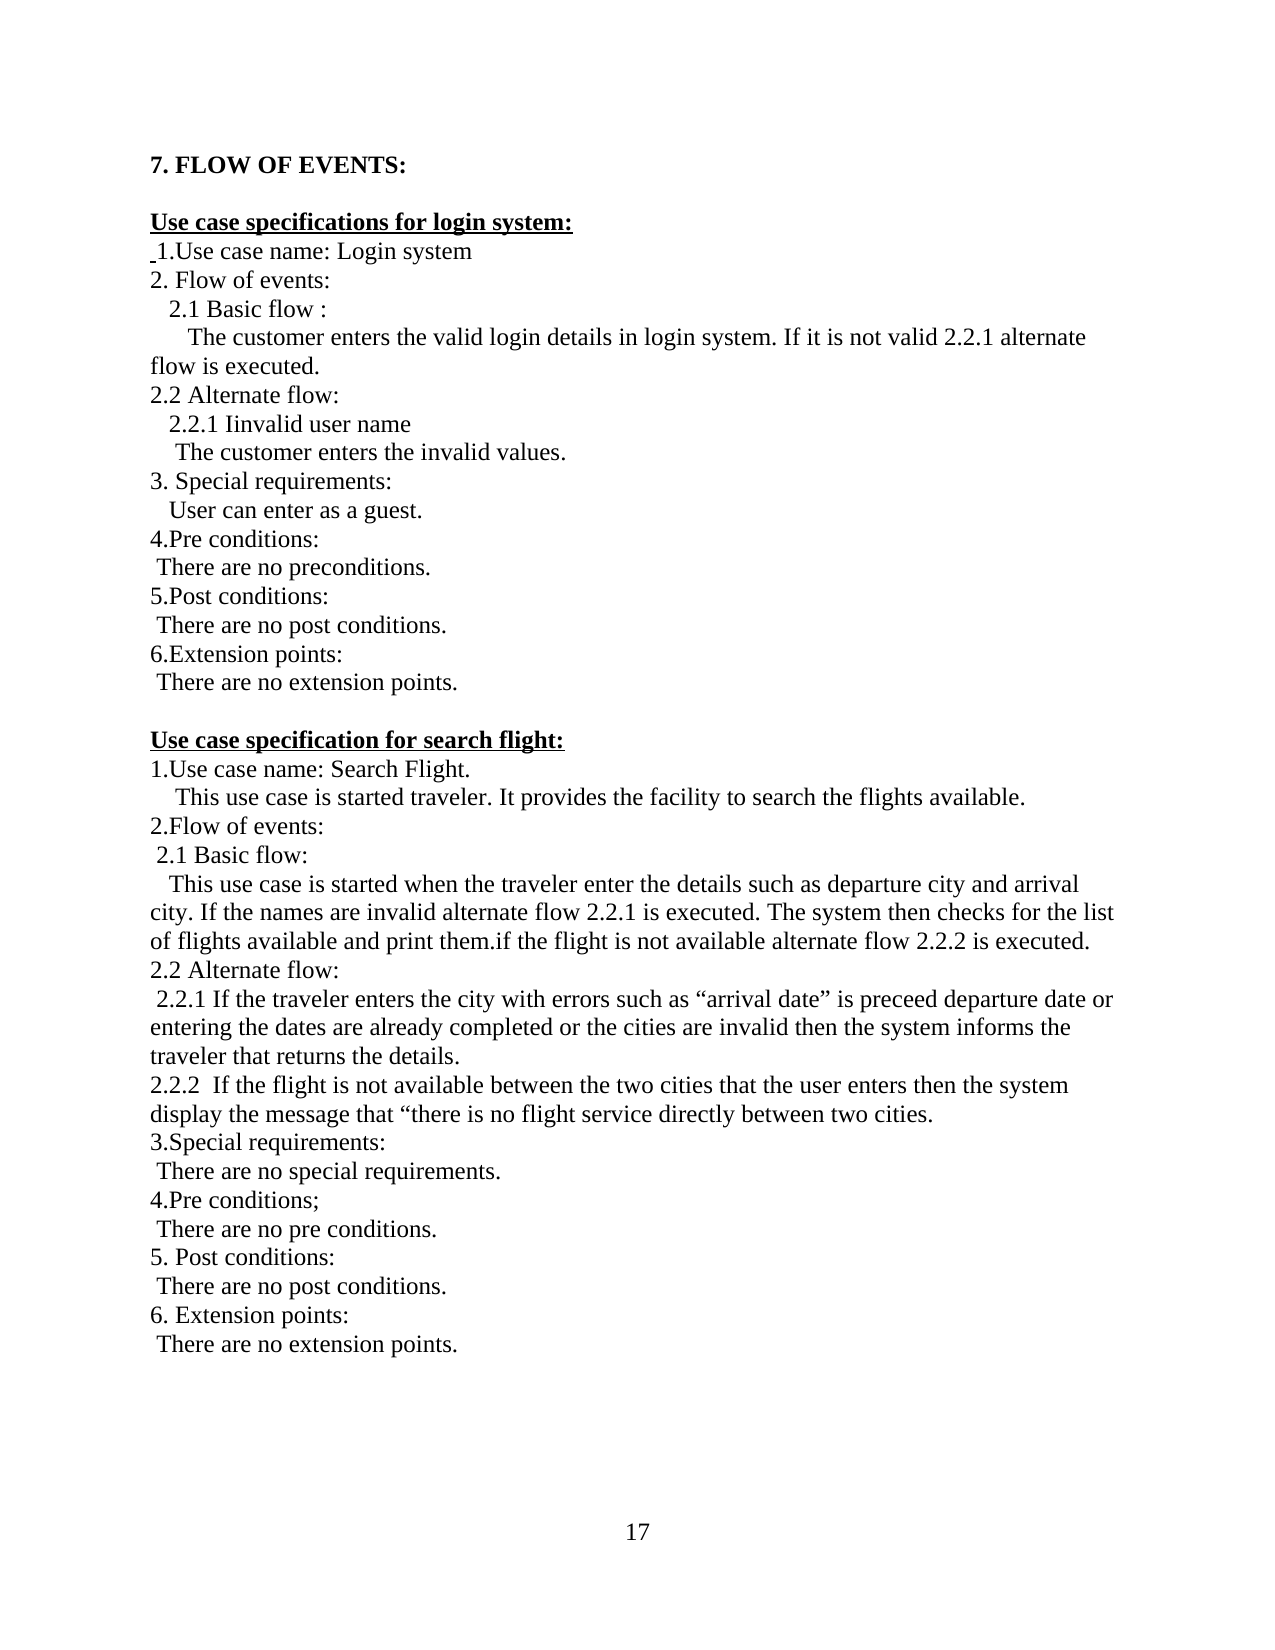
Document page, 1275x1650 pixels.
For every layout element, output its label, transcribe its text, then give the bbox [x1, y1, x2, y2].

text 1.Use case name: Login system [150, 236, 1125, 265]
text 2.1 Basic flow: [150, 840, 1125, 869]
text 2. Flow of events: [150, 265, 1125, 294]
text 1.Use case name: Search Flight. [150, 754, 1125, 782]
text 5. Post conditions: [150, 1242, 1125, 1271]
text There are no extension points. [150, 1329, 1125, 1357]
text 7. FLOW OF EVENTS: [150, 150, 1125, 179]
text 2.2.1 Iinvalid user name [150, 409, 1125, 437]
text 2.Flow of events: [150, 811, 1125, 840]
text 2.2 Alternate flow: [150, 380, 1125, 409]
text There are no preconditions. [150, 552, 1125, 581]
text There are no extension points. [150, 667, 1125, 696]
text There are no post conditions. [150, 1271, 1125, 1300]
text The customer enters the valid login details in login system. If it is not valid 2.2.1 alternate flow is executed. [150, 322, 1125, 380]
text 4.Pre conditions: [150, 524, 1125, 552]
text User can enter as a guest. [150, 495, 1125, 524]
text 2.2.2 If the flight is not available between the two cities that the user enters then the system display the message that “there is no flight service directly between two cities. [150, 1070, 1125, 1127]
text There are no post conditions. [150, 610, 1125, 639]
text 4.Pre conditions; [150, 1185, 1125, 1214]
text 3. Special requirements: [150, 466, 1125, 495]
text Use case specification for search flight: [150, 725, 1125, 754]
text There are no special requirements. [150, 1156, 1125, 1185]
text 3.Special requirements: [150, 1127, 1125, 1156]
text Use case specifications for login system: [150, 207, 1125, 236]
text There are no pre conditions. [150, 1214, 1125, 1242]
text 2.2 Alternate flow: [150, 955, 1125, 984]
text 6. Extension points: [150, 1300, 1125, 1329]
text This use case is started when the traveler enter the details such as departure city and arrival city. If the names are invalid alternate flow 2.2.1 is executed. The system then checks for the list of flights available and print them.if the flight is not available alternate flow 2.2.2 is executed. [150, 869, 1125, 955]
text This use case is started traveler. It provides the facility to search the flights available. [150, 782, 1125, 811]
text 5.Post conditions: [150, 581, 1125, 610]
text 2.2.1 If the traveler enters the city with errors such as “arrival date” is preceed departure date or entering the dates are already completed or the cities are invalid then the system informs the traveler that returns the details. [150, 984, 1125, 1070]
text 2.1 Basic flow : [150, 294, 1125, 322]
text 6.Extension points: [150, 639, 1125, 667]
text The customer enters the invalid values. [150, 437, 1125, 466]
